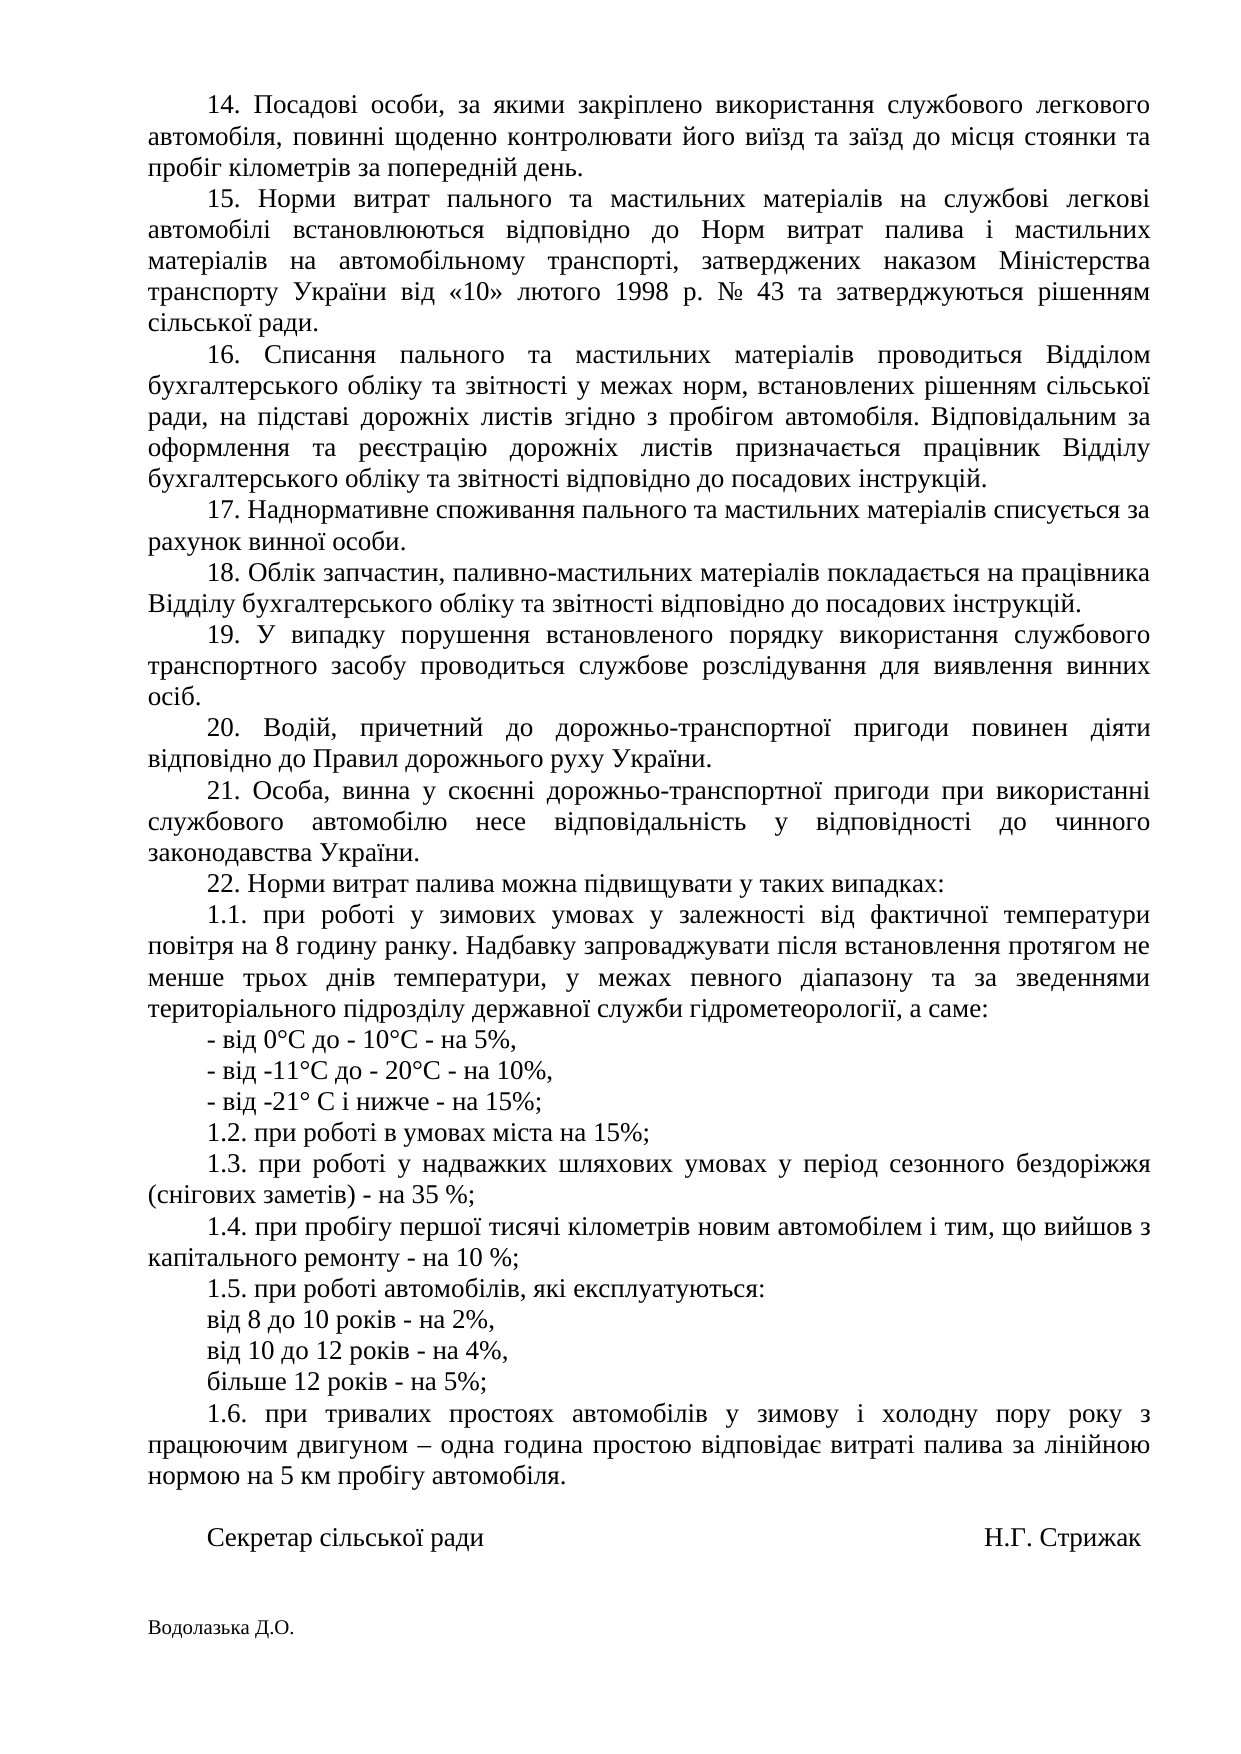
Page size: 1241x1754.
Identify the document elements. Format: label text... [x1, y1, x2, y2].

text 1.1. при роботі у зимових умовах у залежності від фактичної температури повітря на 8 годину ранку. Надбавку запроваджувати після встановлення протягом не менше трьох днів температури, у межах певного діапазону та за зведеннями територіального підрозділу державної служби гідрометеорології, а саме: [148, 898, 1152, 1023]
text Водолазька Д.О. [148, 1615, 1152, 1639]
text 1.3. при роботі у надважких шляхових умовах у період сезонного бездоріжжя (снігових заметів) - на 35 %; [148, 1147, 1152, 1210]
text від 8 до 10 років - на 2%, [148, 1303, 1152, 1334]
text - від -21° С і нижче - на 15%; [148, 1085, 1152, 1116]
text 1.4. при пробігу першої тисячі кілометрів новим автомобілем і тим, що вийшов з капітального ремонту - на 10 %; [148, 1210, 1152, 1272]
text Секретар сільської ради Н.Г. Стрижак [148, 1521, 1152, 1552]
text 1.2. при роботі в умовах міста на 15%; [148, 1116, 1152, 1147]
text 18. Облік запчастин, паливно-мастильних матеріалів покладається на працівника Відділу бухгалтерського обліку та звітності відповідно до посадових інструкцій. [148, 556, 1152, 618]
text 17. Наднормативне споживання пального та мастильних матеріалів списується за рахунок винної особи. [148, 493, 1152, 556]
text 20. Водій, причетний до дорожньо-транспортної пригоди повинен діяти відповідно до Правил дорожнього руху України. [148, 711, 1152, 774]
text від 10 до 12 років - на 4%, [148, 1334, 1152, 1366]
text 1.5. при роботі автомобілів, які експлуатуються: [148, 1272, 1152, 1303]
text - від 0°С до - 10°С - на 5%, [148, 1023, 1152, 1054]
text - від -11°С до - 20°С - на 10%, [148, 1054, 1152, 1085]
text 19. У випадку порушення встановленого порядку використання службового транспортного засобу проводиться службове розслідування для виявлення винних осіб. [148, 618, 1152, 711]
text 15. Норми витрат пального та мастильних матеріалів на службові легкові автомобілі встановлюються відповідно до Норм витрат палива і мастильних матеріалів на автомобільному транспорті, затверджених наказом Міністерства транспорту України від «10» лютого 1998 р. № 43 та затверджуються рішенням сільської ради. [148, 182, 1152, 338]
text 1.6. при тривалих простоях автомобілів у зимову і холодну пору року з працюючим двигуном – одна година простою відповідає витраті палива за лінійною нормою на 5 км пробігу автомобіля. [148, 1397, 1152, 1490]
text 21. Особа, винна у скоєнні дорожньо-транспортної пригоди при використанні службового автомобілю несе відповідальність у відповідності до чинного законодавства України. [148, 774, 1152, 867]
text 22. Норми витрат палива можна підвищувати у таких випадках: [148, 867, 1152, 898]
text 14. Посадові особи, за якими закріплено використання службового легкового автомобіля, повинні щоденно контролювати його виїзд та заїзд до місця стоянки та пробіг кілометрів за попередній день. [148, 88, 1152, 182]
text 16. Списання пального та мастильних матеріалів проводиться Відділом бухгалтерського обліку та звітності у межах норм, встановлених рішенням сільської ради, на підставі дорожніх листів згідно з пробігом автомобіля. Відповідальним за оформлення та реєстрацію дорожніх листів призначається працівник Відділу бухгалтерського обліку та звітності відповідно до посадових інструкцій. [148, 338, 1152, 493]
text більше 12 років - на 5%; [148, 1366, 1152, 1397]
